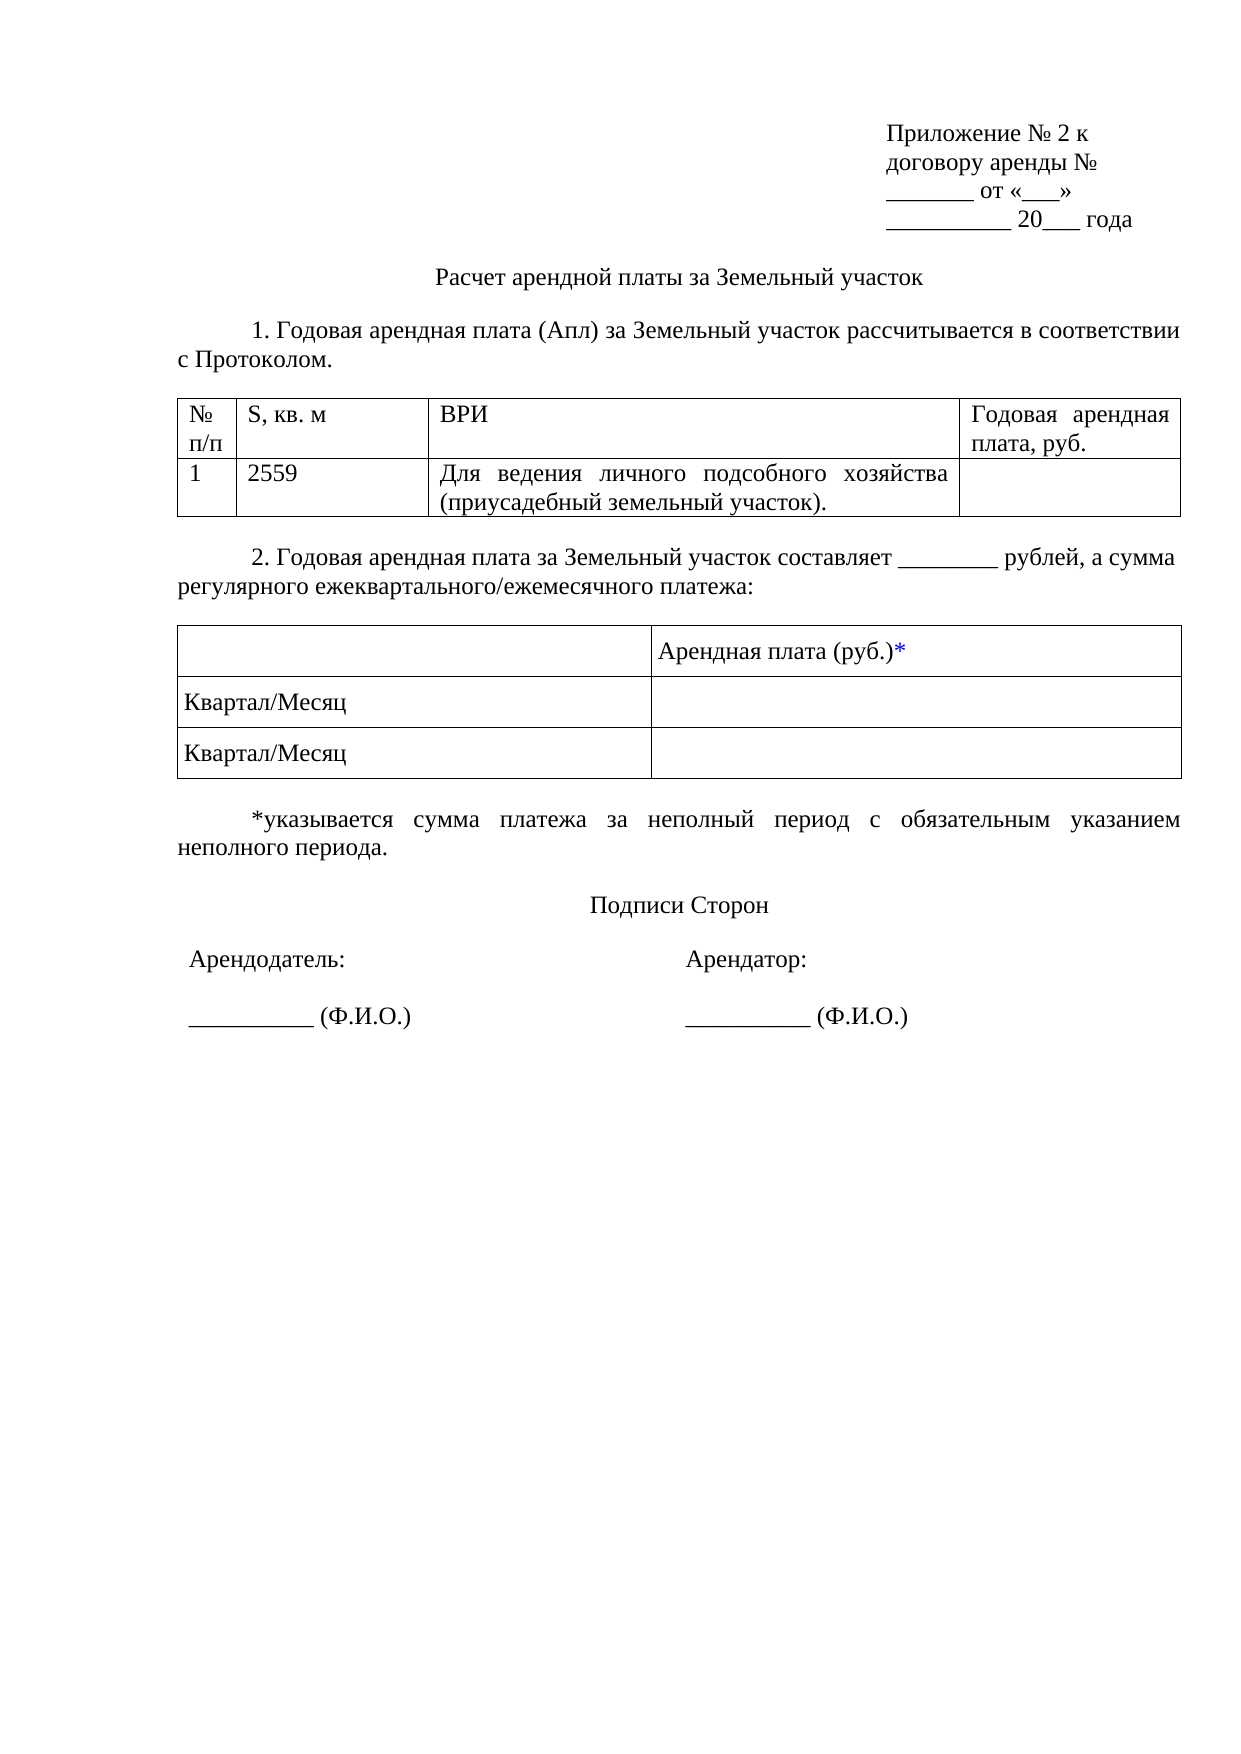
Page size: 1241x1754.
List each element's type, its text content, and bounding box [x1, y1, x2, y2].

table_header ВРИ [429, 399, 959, 457]
table_header Арендодатель: [177, 944, 674, 1001]
table_cell 2559 [237, 459, 428, 516]
table_header Арендатор: [674, 944, 1171, 1001]
table_cell [652, 728, 1181, 778]
table_cell Для ведения личного подсобного хозяйства (приусадебный земельный участок). [429, 459, 959, 516]
table_header [178, 626, 651, 676]
text 2. Годовая арендная плата за Земельный участок составляет ________ рублей, а сумма регулярного ежеквартального/ежемесячного платежа: [177, 542, 1181, 599]
table_cell __________ (Ф.И.О.) [674, 1001, 1171, 1030]
text Расчет арендной платы за Земельный участок [177, 262, 1181, 291]
text 1. Годовая арендная плата (Апл) за Земельный участок рассчитывается в соответствии с Протоколом. [177, 316, 1181, 373]
text Приложение № 2 к договору аренды № _______ от «___» __________ 20___ года [886, 118, 1181, 233]
table_cell [960, 459, 1180, 516]
table_header Годовая арендная плата, руб. [960, 399, 1180, 457]
text *указывается сумма платежа за неполный период с обязательным указанием неполного периода. [177, 804, 1181, 861]
table_cell __________ (Ф.И.О.) [177, 1001, 674, 1030]
table_cell Квартал/Месяц [178, 728, 651, 778]
table_cell 1 [178, 459, 236, 516]
table_header № п/п [178, 399, 236, 457]
table_header S, кв. м [237, 399, 428, 457]
table_header Арендная плата (руб.)* [652, 626, 1181, 676]
text Подписи Сторон [177, 890, 1181, 919]
table_cell [652, 677, 1181, 727]
table_cell Квартал/Месяц [178, 677, 651, 727]
